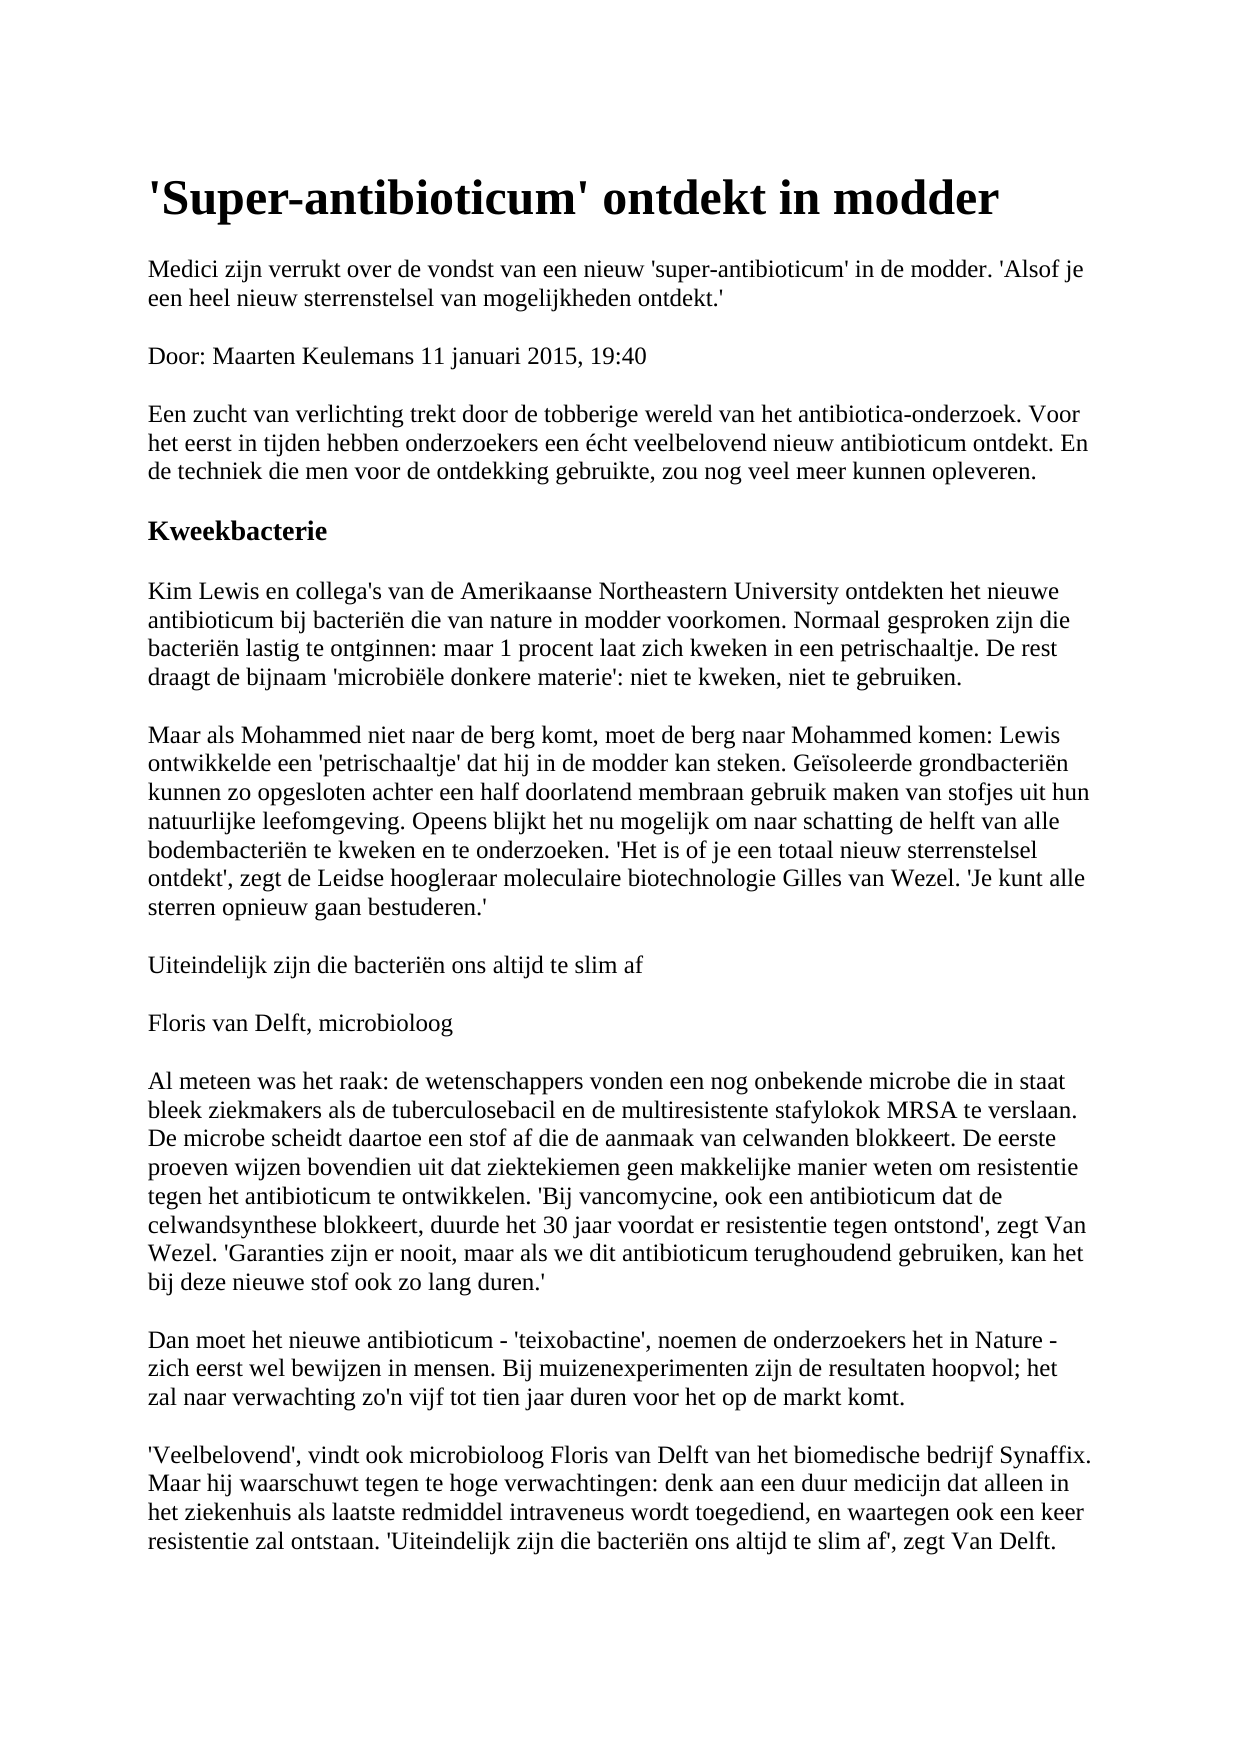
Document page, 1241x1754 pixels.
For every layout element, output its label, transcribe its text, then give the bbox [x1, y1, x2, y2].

text Door: Maarten Keulemans 11 januari 2015, 19:40 [148, 341, 1092, 370]
text Floris van Delft, microbioloog [148, 1008, 1092, 1037]
text Uiteindelijk zijn die bacteriën ons altijd te slim af [148, 950, 1092, 979]
text Kim Lewis en collega's van de Amerikaanse Northeastern University ontdekten het nieuwe antibioticum bij bacteriën die van nature in modder voorkomen. Normaal gesproken zijn die bacteriën lastig te ontginnen: maar 1 procent laat zich kweken in een petrischaaltje. De rest draagt de bijnaam 'microbiële donkere materie': niet te kweken, niet te gebruiken. Maar als Mohammed niet naar de berg komt, moet de berg naar Mohammed komen: Lewis ontwikkelde een 'petrischaaltje' dat hij in de modder kan steken. Geïsoleerde grondbacteriën kunnen zo opgesloten achter een half doorlatend membraan gebruik maken van stofjes uit hun natuurlijke leefomgeving. Opeens blijkt het nu mogelijk om naar schatting de helft van alle bodembacteriën te kweken en te onderzoeken. 'Het is of je een totaal nieuw sterrenstelsel ontdekt', zegt de Leidse hoogleraar moleculaire biotechnologie Gilles van Wezel. 'Je kunt alle sterren opnieuw gaan bestuderen.' [148, 576, 1092, 921]
text Medici zijn verrukt over de vondst van een nieuw 'super-antibioticum' in de modder. 'Alsof je een heel nieuw sterrenstelsel van mogelijkheden ontdekt.' [148, 254, 1092, 312]
text Kweekbacterie [148, 514, 1092, 547]
text 'Super-antibioticum' ontdekt in modder [148, 168, 1092, 225]
text Al meteen was het raak: de wetenschappers vonden een nog onbekende microbe die in staat bleek ziekmakers als de tuberculosebacil en de multiresistente stafylokok MRSA te verslaan. De microbe scheidt daartoe een stof af die de aanmaak van celwanden blokkeert. De eerste proeven wijzen bovendien uit dat ziektekiemen geen makkelijke manier weten om resistentie tegen het antibioticum te ontwikkelen. 'Bij vancomycine, ook een antibioticum dat de celwandsynthese blokkeert, duurde het 30 jaar voordat er resistentie tegen ontstond', zegt Van Wezel. 'Garanties zijn er nooit, maar als we dit antibioticum terughoudend gebruiken, kan het bij deze nieuwe stof ook zo lang duren.' Dan moet het nieuwe antibioticum - 'teixobactine', noemen de onderzoekers het in Nature - zich eerst wel bewijzen in mensen. Bij muizenexperimenten zijn de resultaten hoopvol; het zal naar verwachting zo'n vijf tot tien jaar duren voor het op de markt komt. 'Veelbelovend', vindt ook microbioloog Floris van Delft van het biomedische bedrijf Synaffix. Maar hij waarschuwt tegen te hoge verwachtingen: denk aan een duur medicijn dat alleen in het ziekenhuis als laatste redmiddel intraveneus wordt toegediend, en waartegen ook een keer resistentie zal ontstaan. 'Uiteindelijk zijn die bacteriën ons altijd te slim af', zegt Van Delft. [148, 1066, 1092, 1555]
text Een zucht van verlichting trekt door de tobberige wereld van het antibiotica-onderzoek. Voor het eerst in tijden hebben onderzoekers een écht veelbelovend nieuw antibioticum ontdekt. En de techniek die men voor de ontdekking gebruikte, zou nog veel meer kunnen opleveren. [148, 399, 1092, 485]
